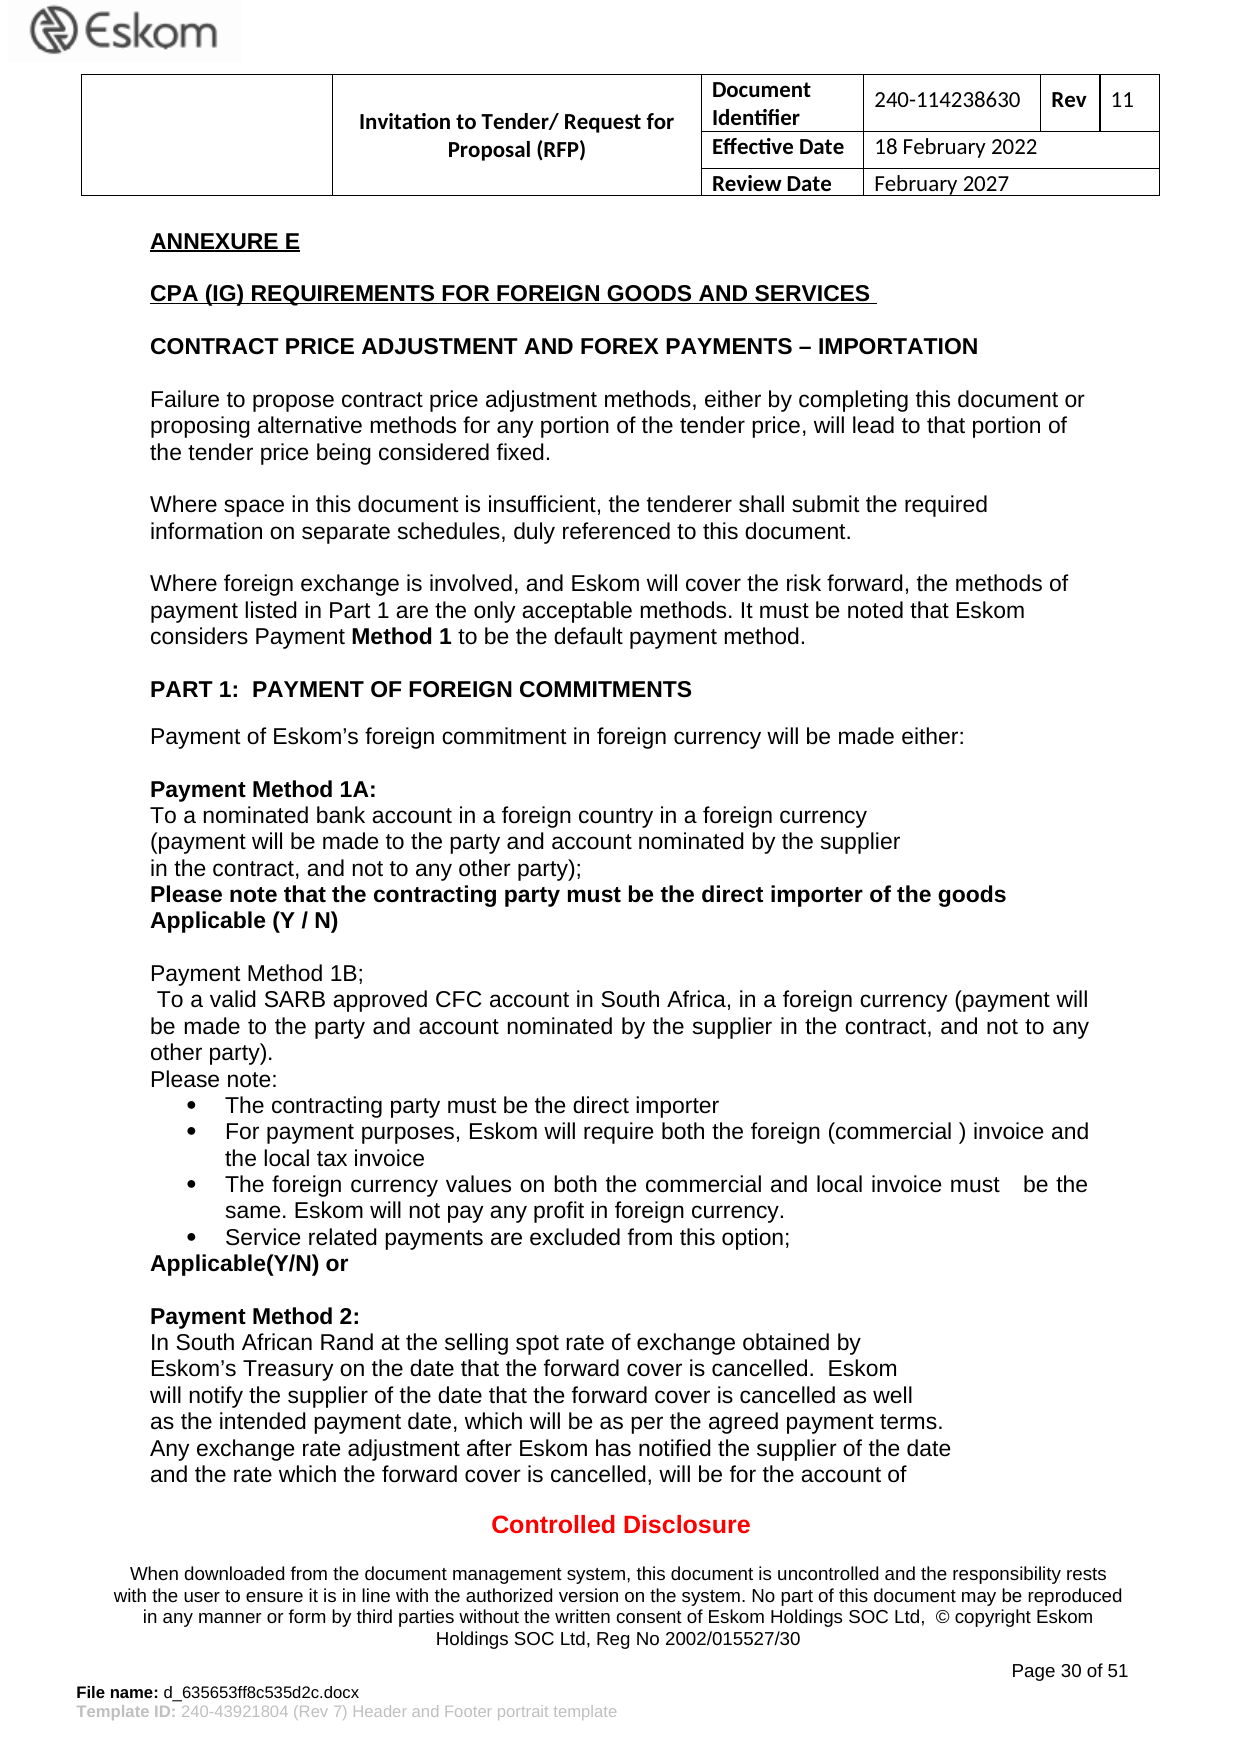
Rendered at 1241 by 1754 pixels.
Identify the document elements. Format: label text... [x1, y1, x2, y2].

text ANNEXURE E [150, 228, 1090, 254]
text Please note that the contracting party must be the direct importer of the goods [150, 881, 1090, 907]
text To a valid SARB approved CFC account in South Africa, in a foreign currency (payment will be made to the party and account nominated by the supplier in the contract, and not to any other party). [150, 986, 1090, 1066]
list The contracting party must be the direct importer [187, 1092, 1090, 1118]
text Payment Method 1B; [150, 960, 1090, 986]
text Payment of Eskom’s foreign commitment in foreign currency will be made either: [150, 723, 1090, 749]
text Please note: [150, 1066, 1090, 1092]
text Payment Method 1A: [150, 776, 1090, 802]
text PART 1: PAYMENT OF FOREIGN COMMITMENTS [150, 676, 1090, 702]
list For payment purposes, Eskom will require both the foreign (commercial ) invoice and the local tax invoice [187, 1118, 1090, 1171]
text Any exchange rate adjustment after Eskom has notified the supplier of the date [150, 1434, 1090, 1461]
text in the contract, and not to any other party); [150, 855, 1090, 881]
text Applicable (Y / N) [150, 907, 1090, 934]
text (payment will be made to the party and account nominated by the supplier [150, 828, 1090, 855]
list The foreign currency values on both the commercial and local invoice must be the same. Eskom will not pay any profit in foreign currency. [187, 1171, 1090, 1224]
text and the rate which the forward cover is cancelled, will be for the account of [150, 1461, 1090, 1487]
text CPA (IG) REQUIREMENTS FOR FOREIGN GOODS AND SERVICES [150, 280, 1090, 307]
text will notify the supplier of the date that the forward cover is cancelled as well [150, 1382, 1090, 1408]
text In South African Rand at the selling spot rate of exchange obtained by [150, 1329, 1090, 1355]
text CONTRACT PRICE ADJUSTMENT AND FOREX PAYMENTS – IMPORTATION Failure to propose contract price adjustment methods, either by completing this document or proposing alternative methods for any portion of the tender price, will lead to that portion of the tender price being considered fixed. Where space in this document is insufficient, the tenderer shall submit the required information on separate schedules, duly referenced to this document. Where foreign exchange is involved, and Eskom will cover the risk forward, the methods of payment listed in Part 1 are the only acceptable methods. It must be noted that Eskom considers Payment Method 1 to be the default payment method. [150, 333, 1090, 649]
text To a nominated bank account in a foreign country in a foreign currency [150, 802, 1090, 828]
list Service related payments are excluded from this option; [187, 1224, 1090, 1250]
text as the intended payment date, which will be as per the agreed payment terms. [150, 1408, 1090, 1434]
text Payment Method 2: [150, 1303, 1090, 1329]
text Applicable(Y/N) or [150, 1250, 1090, 1276]
text Eskom’s Treasury on the date that the forward cover is cancelled. Eskom [150, 1355, 1090, 1382]
